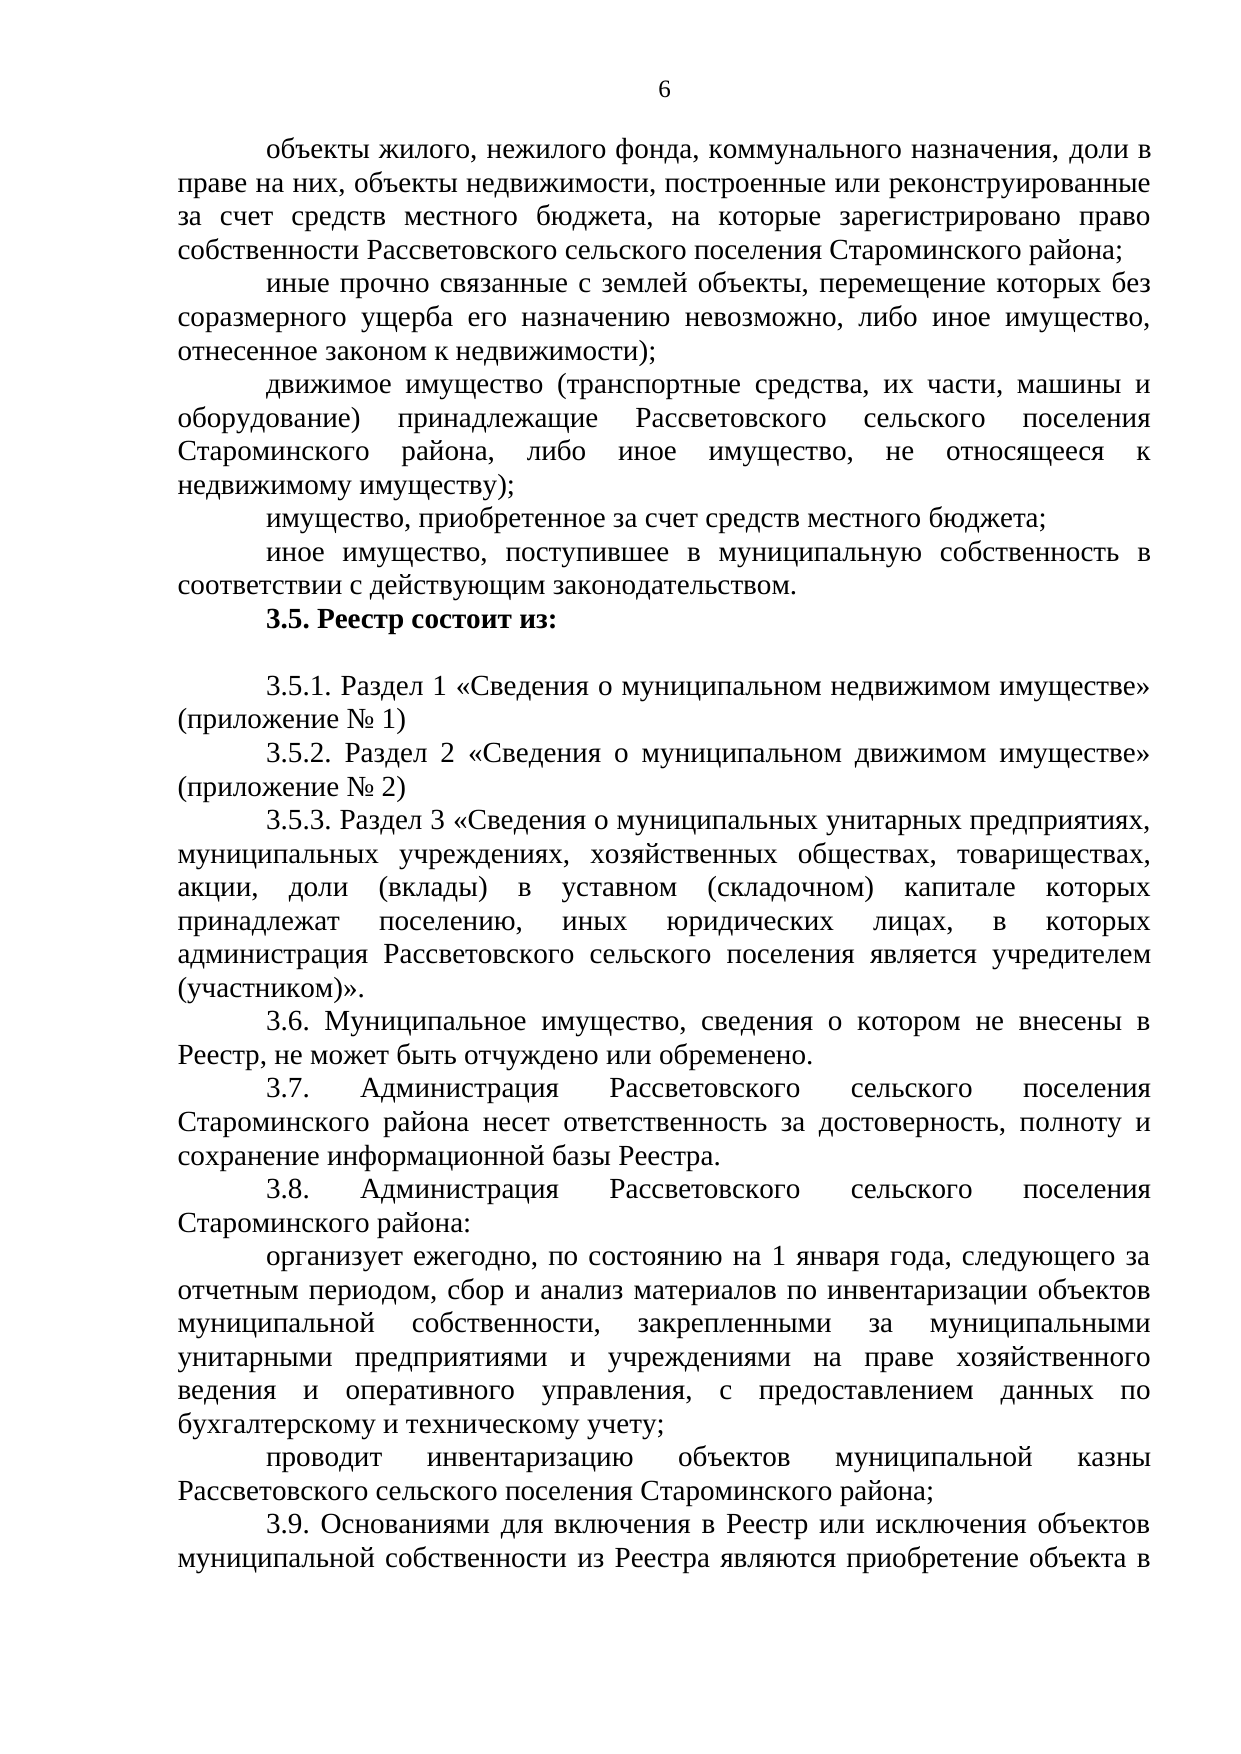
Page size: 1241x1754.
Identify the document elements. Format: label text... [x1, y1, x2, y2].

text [177, 1507, 1152, 1574]
text 3.5.3. Раздел 3 «Сведения о муниципальных унитарных предприятиях, муниципальных учреждениях, хозяйственных обществах, товариществах, акции, доли (вклады) в уставном (складочном) капитале которых принадлежат поселению, иных юридических лицах, в которых администрация Рассветовского сельского поселения является учредителем (участником)». [177, 802, 1152, 1003]
text проводит инвентаризацию объектов муниципальной казны Рассветовского сельского поселения Староминского района; [177, 1439, 1152, 1507]
text иное имущество, поступившее в муниципальную собственность в соответствии с действующим законодательством. [177, 534, 1152, 601]
text движимое имущество (транспортные средства, их части, машины и оборудование) принадлежащие Рассветовского сельского поселения Староминского района, либо иное имущество, не относящееся к недвижимому имуществу); [177, 366, 1152, 500]
text 3.7. Администрация Рассветовского сельского поселения Староминского района несет ответственность за достоверность, полноту и сохранение информационной базы Реестра. [177, 1071, 1152, 1171]
text 3.5. Реестр состоит из: [177, 601, 1152, 634]
text 3.6. Муниципальное имущество, сведения о котором не внесены в Реестр, не может быть отчуждено или обременено. [177, 1003, 1152, 1071]
text объекты жилого, нежилого фонда, коммунального назначения, доли в праве на них, объекты недвижимости, построенные или реконструированные за счет средств местного бюджета, на которые зарегистрировано право собственности Рассветовского сельского поселения Староминского района; [177, 131, 1152, 266]
text 3.8. Администрация Рассветовского сельского поселения Староминского района: [177, 1171, 1152, 1238]
text 3.5.2. Раздел 2 «Сведения о муниципальном движимом имуществе» (приложение № 2) [177, 735, 1152, 802]
text имущество, приобретенное за счет средств местного бюджета; [177, 500, 1152, 534]
text 3.5.1. Раздел 1 «Сведения о муниципальном недвижимом имуществе» (приложение № 1) [177, 668, 1152, 735]
text иные прочно связанные с землей объекты, перемещение которых без соразмерного ущерба его назначению невозможно, либо иное имущество, отнесенное законом к недвижимости); [177, 266, 1152, 366]
text организует ежегодно, по состоянию на 1 января года, следующего за отчетным периодом, сбор и анализ материалов по инвентаризации объектов муниципальной собственности, закрепленными за муниципальными унитарными предприятиями и учреждениями на праве хозяйственного ведения и оперативного управления, с предоставлением данных по бухгалтерскому и техническому учету; [177, 1238, 1152, 1439]
